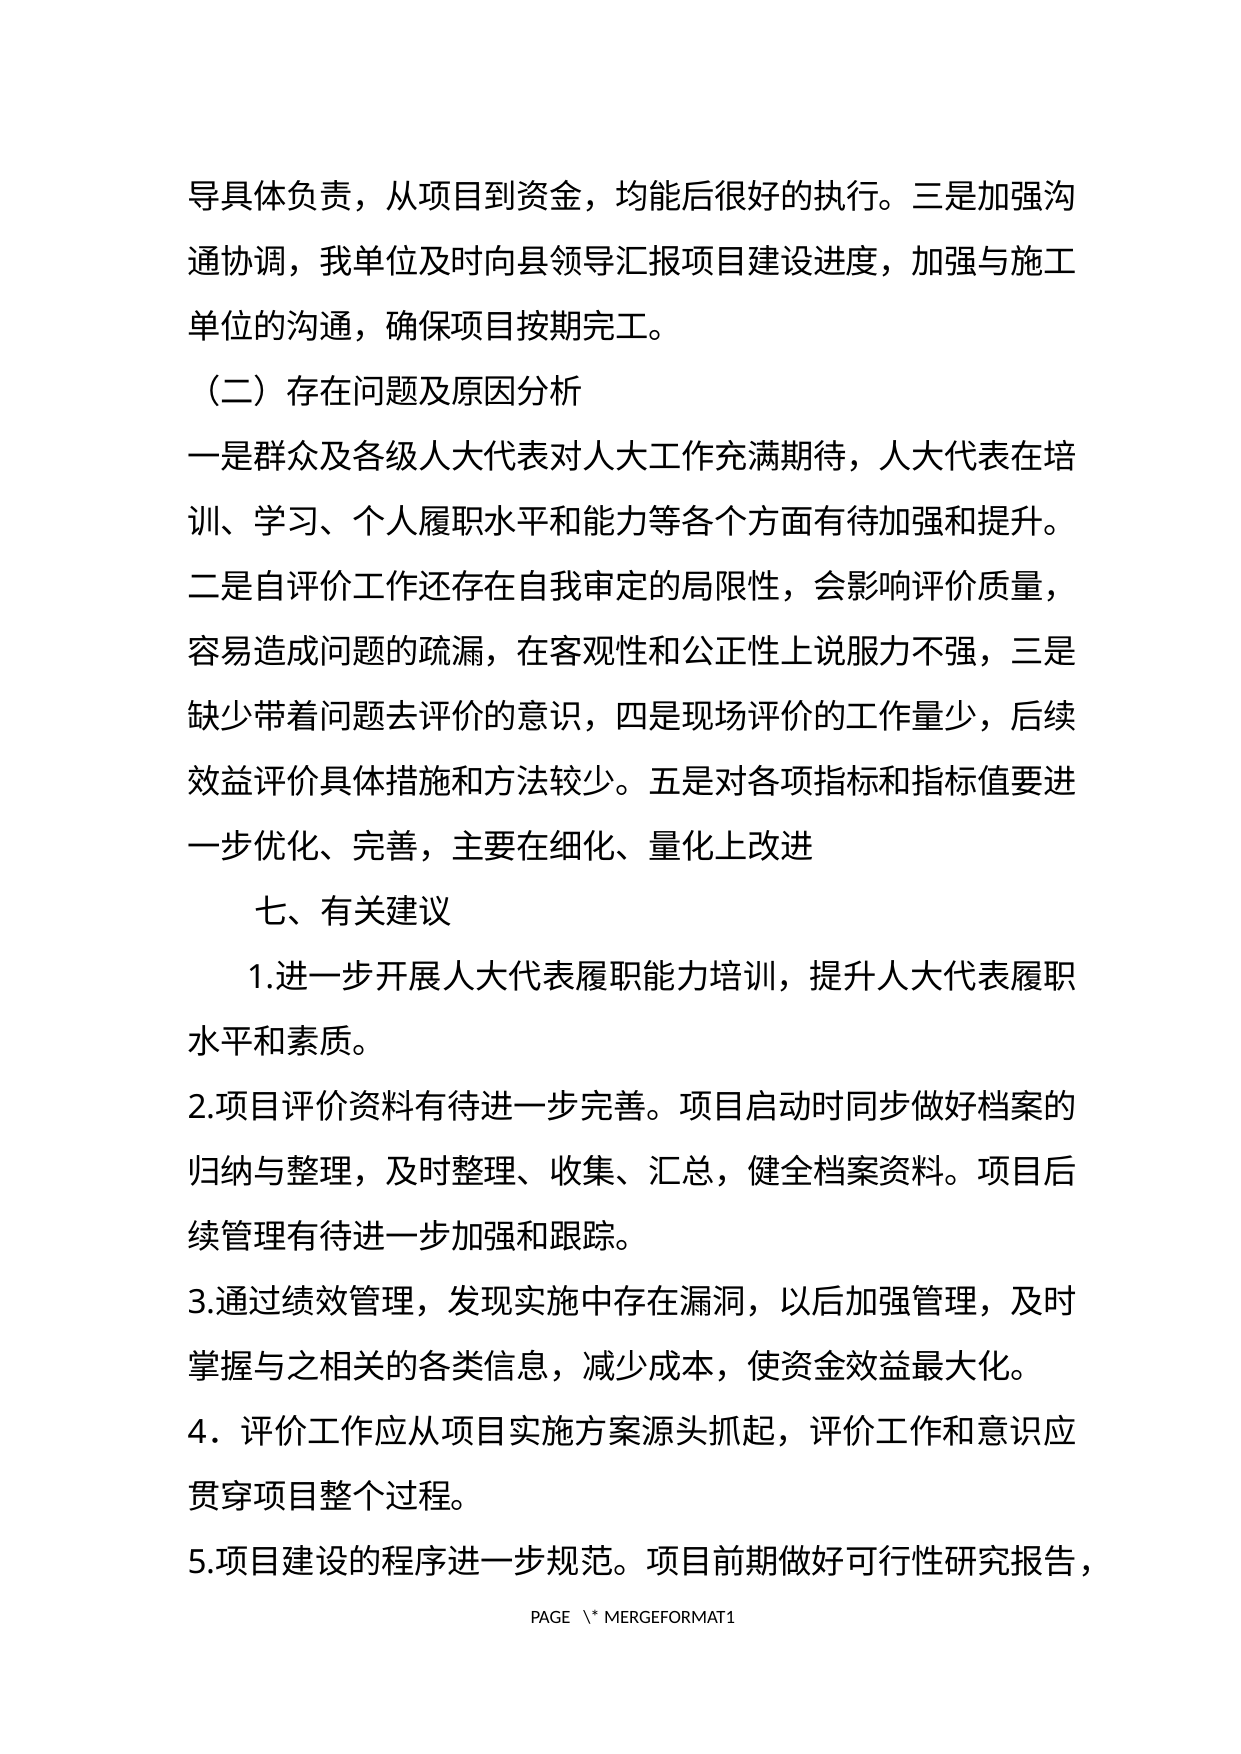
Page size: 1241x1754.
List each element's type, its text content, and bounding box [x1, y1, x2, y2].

text 七、有关建议 [187, 877, 1078, 942]
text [187, 162, 1078, 877]
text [187, 942, 1078, 1592]
